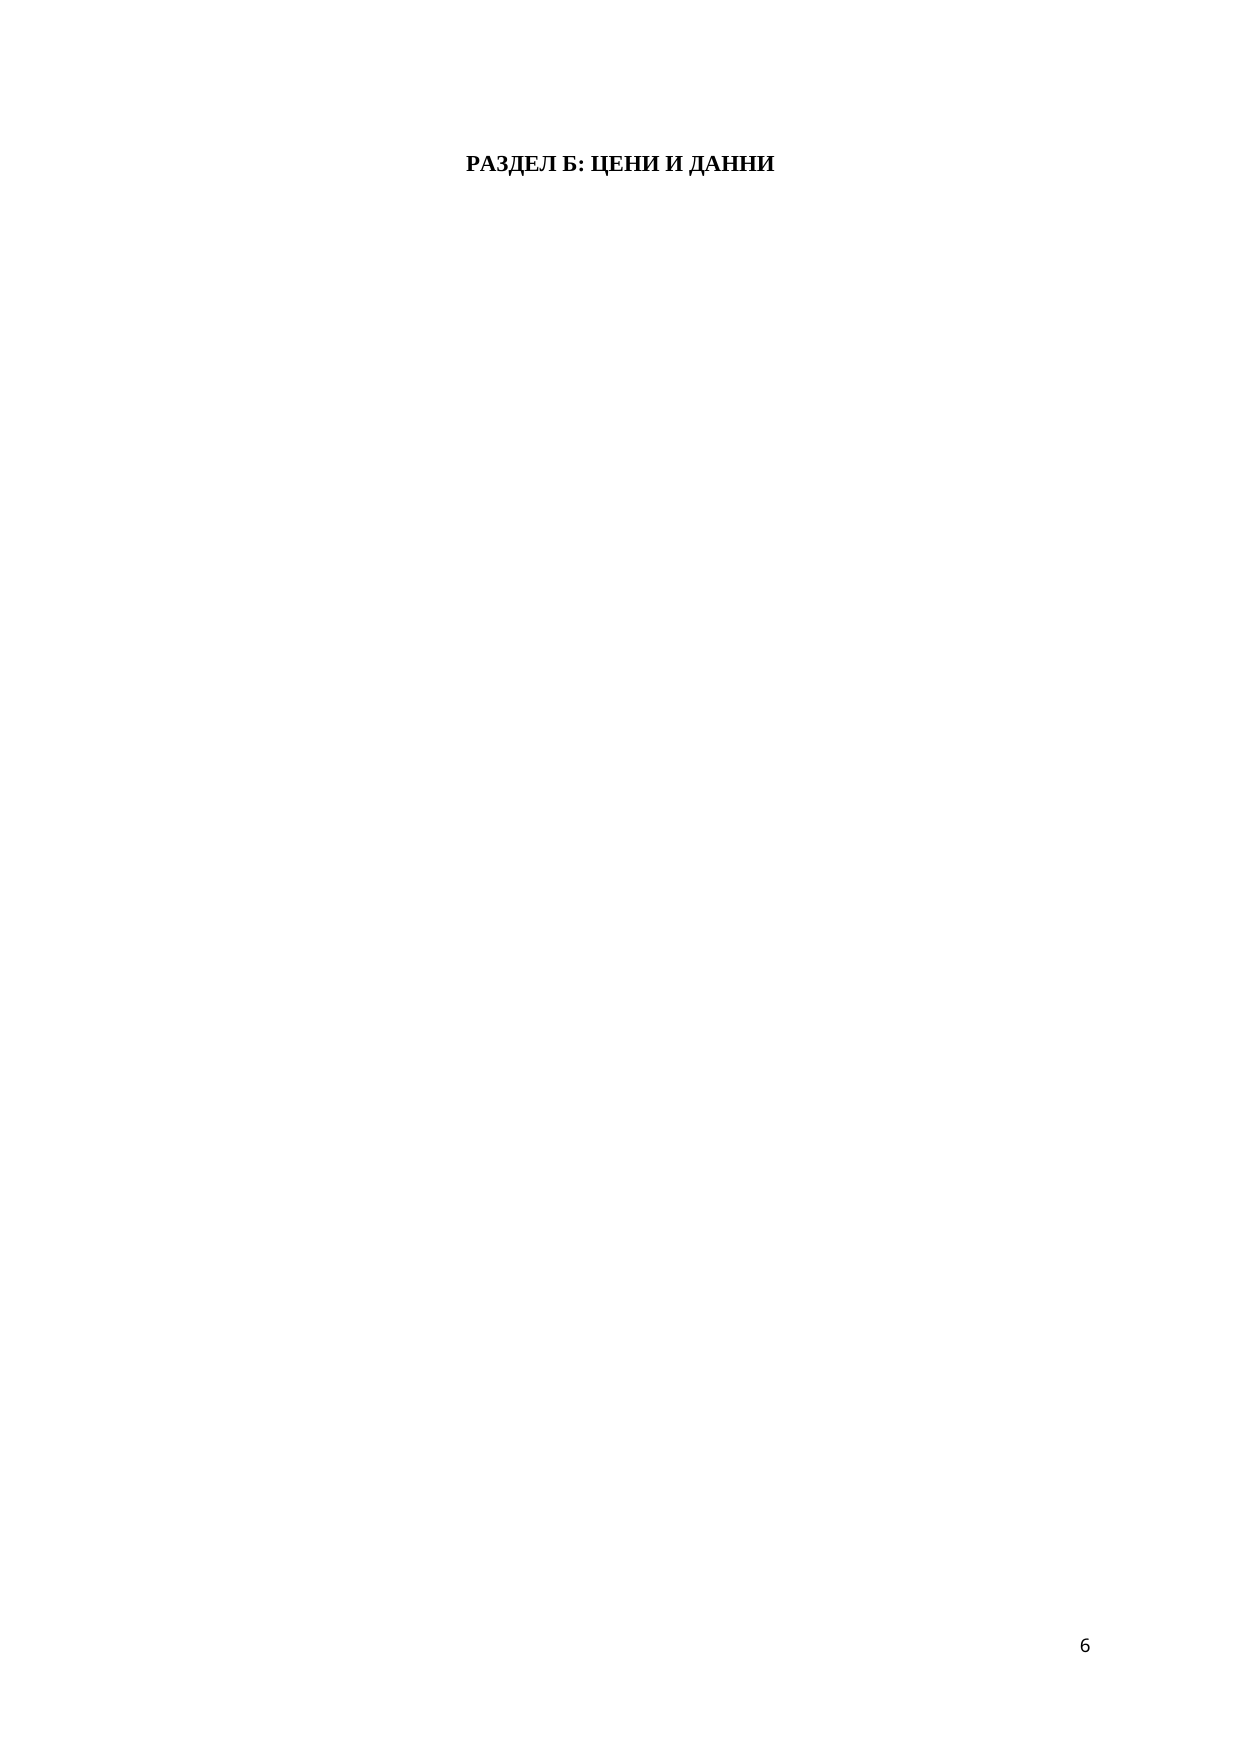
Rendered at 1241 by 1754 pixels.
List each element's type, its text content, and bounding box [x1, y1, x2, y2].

text РАЗДЕЛ Б: ЦЕНИ И ДАННИ [150, 150, 1090, 176]
